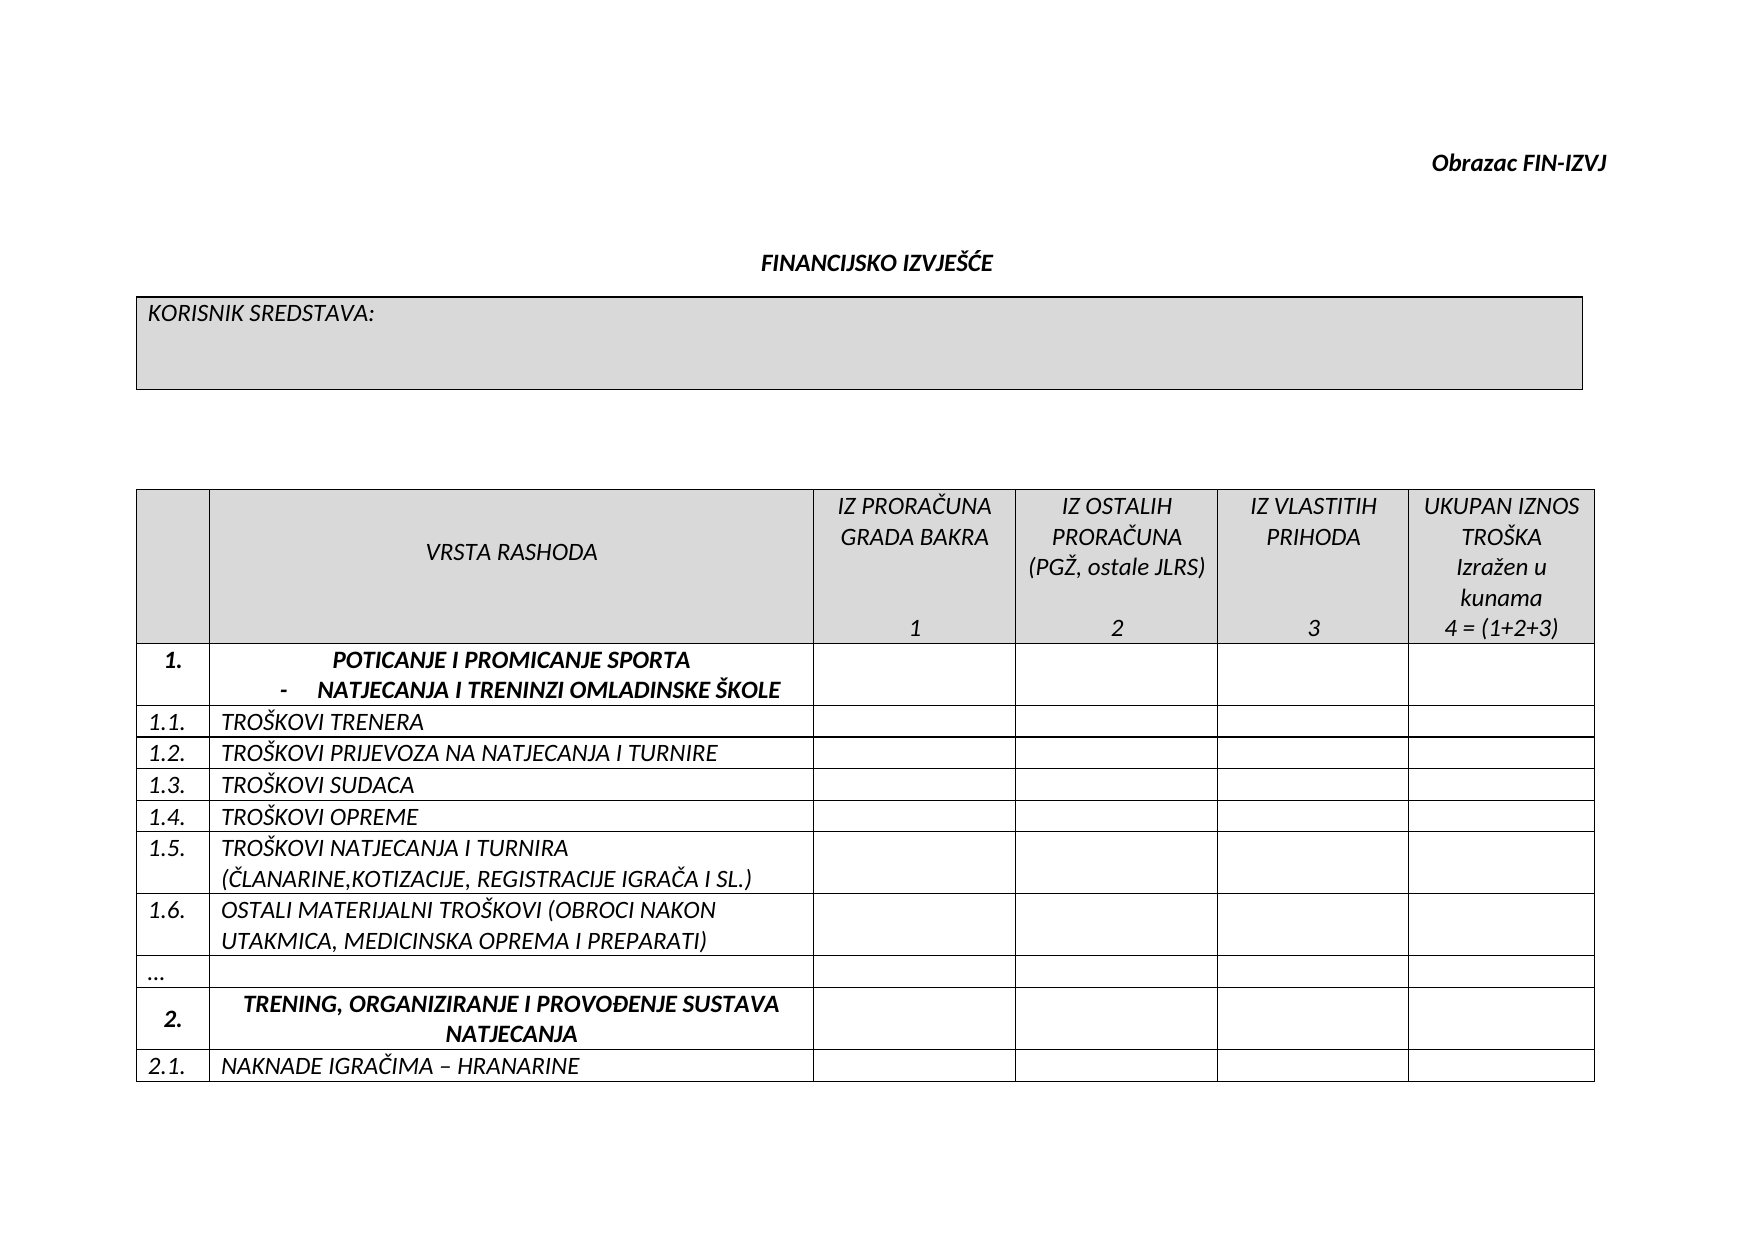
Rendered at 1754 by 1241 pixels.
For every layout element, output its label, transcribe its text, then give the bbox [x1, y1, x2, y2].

table_cell 1.3. [137, 769, 209, 799]
table_cell TRENING, ORGANIZIRANJE I PROVOĐENJE SUSTAVA NATJECANJA [210, 988, 813, 1049]
table_cell 2.1. [137, 1050, 209, 1081]
table_cell [1218, 988, 1408, 1049]
table_cell [1218, 832, 1408, 893]
table_cell [1016, 769, 1217, 799]
table_cell TROŠKOVI PRIJEVOZA NA NATJECANJA I TURNIRE [210, 738, 813, 768]
table_cell [1218, 706, 1408, 736]
table_cell [1409, 801, 1594, 831]
table_cell [814, 769, 1015, 799]
table_cell [1016, 706, 1217, 736]
table_cell [814, 801, 1015, 831]
table_cell POTICANJE I PROMICANJE SPORTA NATJECANJA I TRENINZI OMLADINSKE ŠKOLE [210, 644, 813, 705]
table_cell NAKNADE IGRAČIMA – HRANARINE [210, 1050, 813, 1081]
table_header UKUPAN IZNOS TROŠKA Izražen u kunama 4 = (1+2+3) [1409, 490, 1594, 643]
table_cell [814, 706, 1015, 736]
table_cell 1.2. [137, 738, 209, 768]
text Obrazac FIN-IZVJ [148, 148, 1606, 178]
table_cell [1409, 1050, 1594, 1081]
table_cell 1.4. [137, 801, 209, 831]
table_cell OSTALI MATERIJALNI TROŠKOVI (OBROCI NAKON UTAKMICA, MEDICINSKA OPREMA I PREPARATI) [210, 894, 813, 955]
table_cell 1.1. [137, 706, 209, 736]
table_cell [1016, 801, 1217, 831]
table_cell TROŠKOVI TRENERA [210, 706, 813, 736]
table_cell [1409, 956, 1594, 987]
text FINANCIJSKO IZVJEŠĆE [148, 247, 1606, 277]
table_cell [1409, 988, 1594, 1049]
table_cell [1016, 832, 1217, 893]
table_cell 1. [137, 644, 209, 705]
table_cell [1409, 894, 1594, 955]
table_cell [1218, 956, 1408, 987]
table_cell [1409, 706, 1594, 736]
table_cell [814, 738, 1015, 768]
table_cell [1218, 644, 1408, 705]
table_cell TROŠKOVI OPREME [210, 801, 813, 831]
table_cell [814, 894, 1015, 955]
table_cell [814, 832, 1015, 893]
table_cell [1016, 956, 1217, 987]
table_cell [1218, 1050, 1408, 1081]
table_header KORISNIK SREDSTAVA: [137, 298, 1582, 389]
table_cell [1016, 894, 1217, 955]
table_header IZ PRORAČUNA GRADA BAKRA 1 [814, 490, 1015, 643]
table_cell [1409, 644, 1594, 705]
table_cell [1016, 738, 1217, 768]
table_header [137, 490, 209, 643]
table_cell 1.5. [137, 832, 209, 893]
table_cell [1218, 769, 1408, 799]
table_cell … [137, 956, 209, 987]
table_cell [1218, 738, 1408, 768]
table_cell [1016, 644, 1217, 705]
table_cell [1016, 988, 1217, 1049]
table_cell [814, 988, 1015, 1049]
table_cell [1409, 738, 1594, 768]
table_cell [814, 644, 1015, 705]
table_cell TROŠKOVI NATJECANJA I TURNIRA (ČLANARINE,KOTIZACIJE, REGISTRACIJE IGRAČA I SL.) [210, 832, 813, 893]
table_cell [1409, 769, 1594, 799]
table_header VRSTA RASHODA [210, 490, 813, 643]
table_cell [1218, 894, 1408, 955]
table_header IZ OSTALIH PRORAČUNA (PGŽ, ostale JLRS) 2 [1016, 490, 1217, 643]
table_cell [1218, 801, 1408, 831]
table_cell TROŠKOVI SUDACA [210, 769, 813, 799]
table_header IZ VLASTITIH PRIHODA 3 [1218, 490, 1408, 643]
table_cell 1.6. [137, 894, 209, 955]
table_cell [210, 956, 813, 987]
table_cell [1016, 1050, 1217, 1081]
table_cell [814, 956, 1015, 987]
table_cell [814, 1050, 1015, 1081]
table_cell [1409, 832, 1594, 893]
table_cell 2. [137, 988, 209, 1049]
